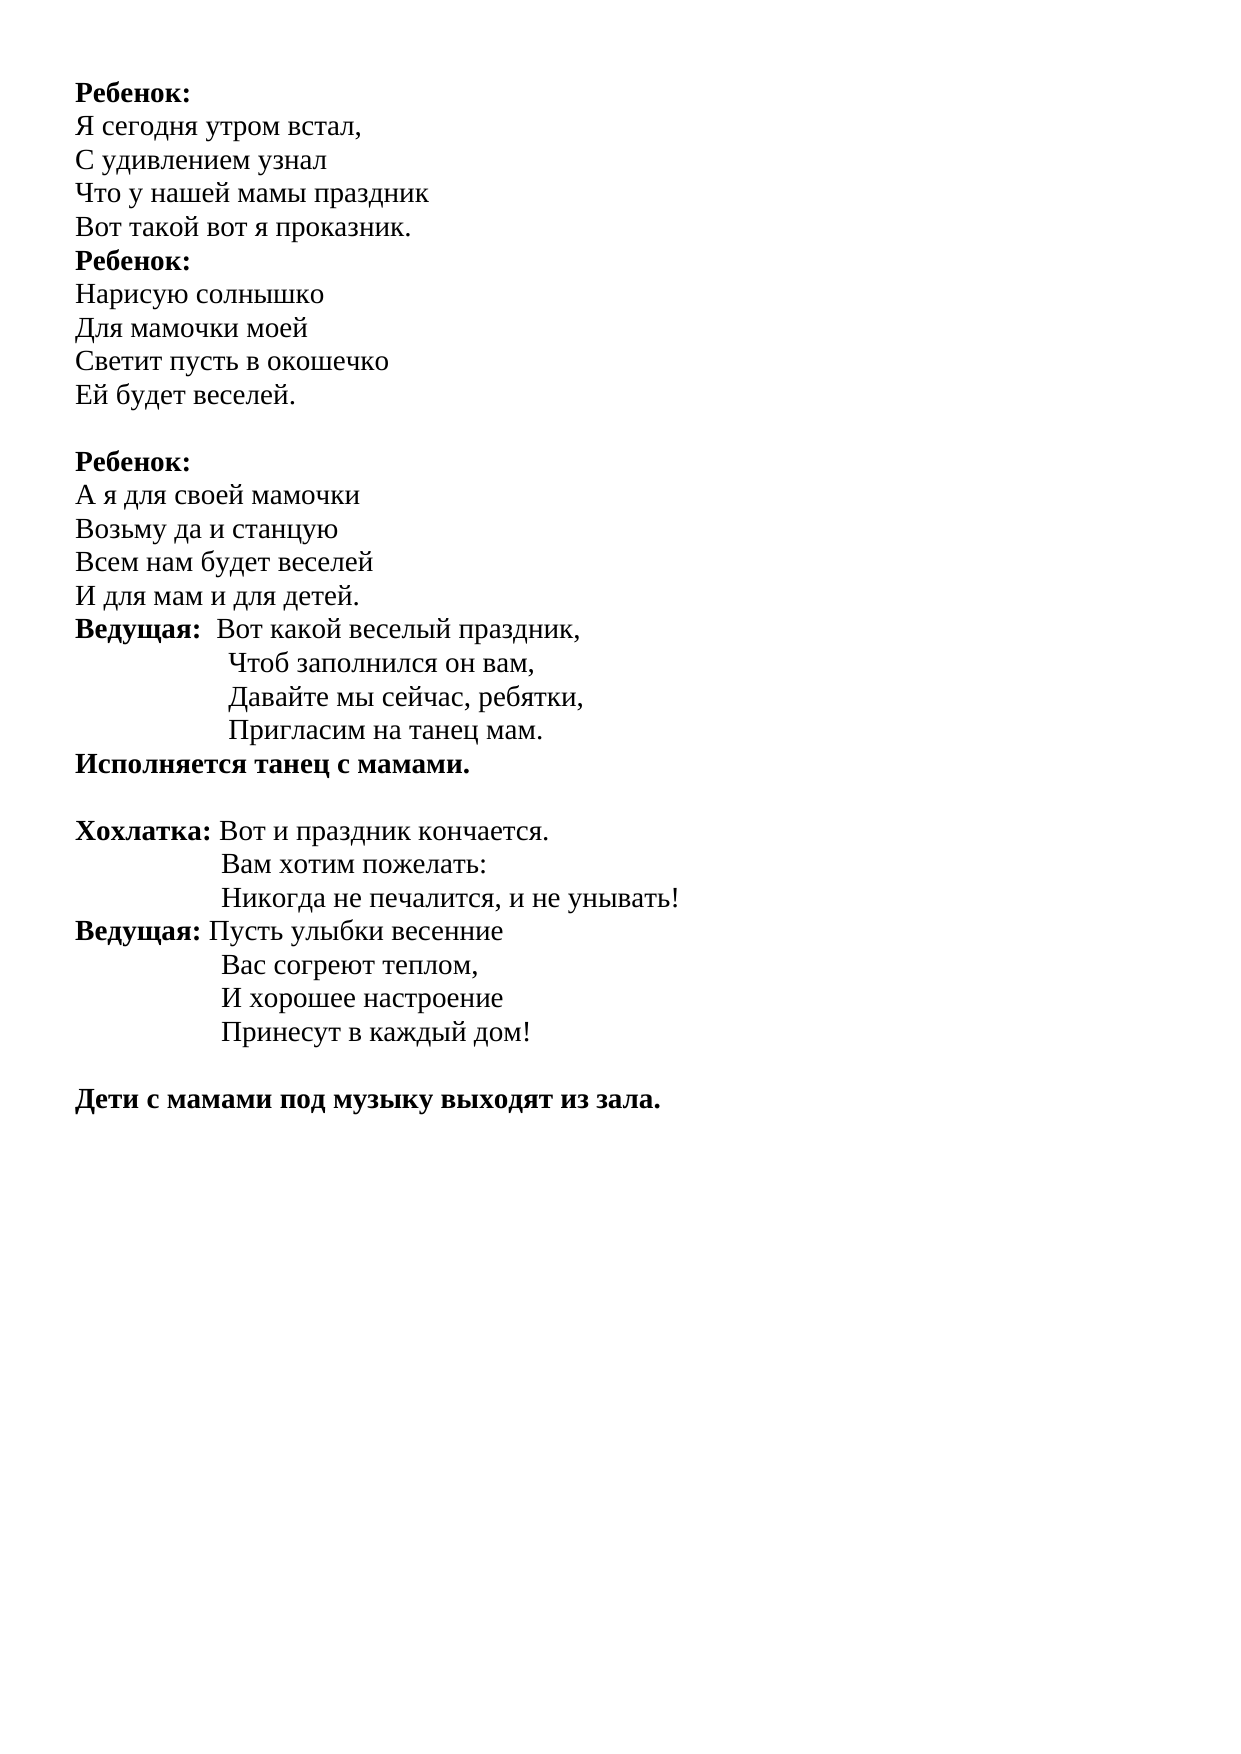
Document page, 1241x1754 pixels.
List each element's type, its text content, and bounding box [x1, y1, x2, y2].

text Дети с мамами под музыку выходят из зала. [75, 1081, 1165, 1115]
text И для мам и для детей. [75, 578, 1165, 612]
text Возьму да и станцую [75, 511, 1165, 544]
text Ребенок: [75, 75, 1165, 108]
text Никогда не печалится, и не унывать! [75, 880, 1165, 913]
text Ребенок: [75, 444, 1165, 477]
text Ведущая: Вот какой веселый праздник, [75, 612, 1165, 645]
text Хохлатка: Вот и праздник кончается. [75, 813, 1165, 846]
text Вас согреют теплом, [75, 947, 1165, 981]
text Ребенок: [75, 243, 1165, 276]
text Я сегодня утром встал, [75, 108, 1165, 142]
text Принесут в каждый дом! [75, 1014, 1165, 1048]
text С удивлением узнал [75, 142, 1165, 176]
text Исполняется танец с мамами. [75, 746, 1165, 779]
text Что у нашей мамы праздник [75, 176, 1165, 209]
text А я для своей мамочки [75, 477, 1165, 511]
text И хорошее настроение [75, 981, 1165, 1014]
text Пригласим на танец мам. [75, 712, 1165, 746]
text Ей будет веселей. [75, 377, 1165, 410]
text Давайте мы сейчас, ребятки, [75, 679, 1165, 712]
text Вам хотим пожелать: [75, 846, 1165, 880]
text Ведущая: Пусть улыбки весенние [75, 913, 1165, 947]
text Для мамочки моей [75, 310, 1165, 343]
text Вот такой вот я проказник. [75, 209, 1165, 243]
text Нарисую солнышко [75, 276, 1165, 310]
text Чтоб заполнился он вам, [75, 645, 1165, 679]
text Всем нам будет веселей [75, 544, 1165, 578]
text Светит пусть в окошечко [75, 343, 1165, 377]
